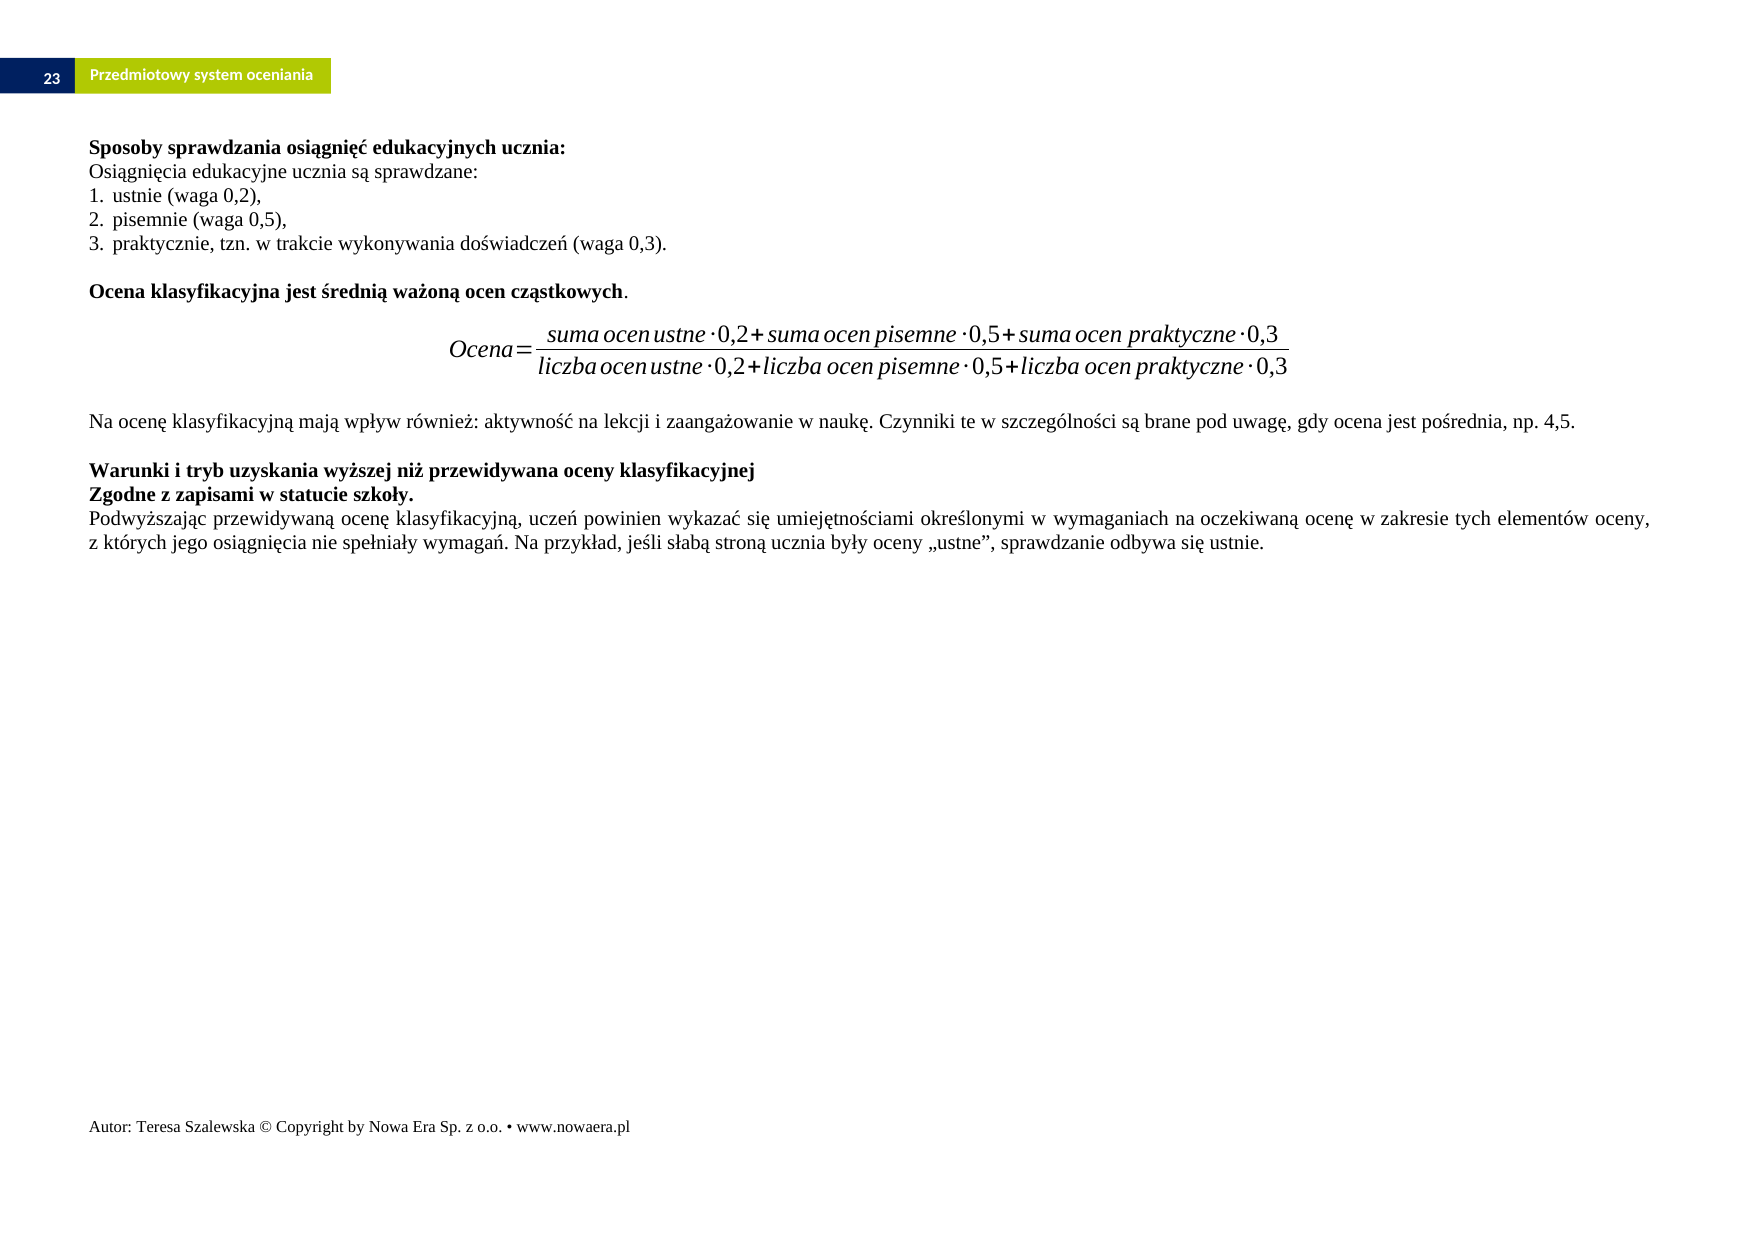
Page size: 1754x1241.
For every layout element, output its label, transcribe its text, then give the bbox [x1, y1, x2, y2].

text Sposoby sprawdzania osiągnięć edukacyjnych ucznia: [88, 135, 1651, 159]
text Osiągnięcia edukacyjne ucznia są sprawdzane: [88, 159, 1651, 183]
text Warunki i tryb uzyskania wyższej niż przewidywana oceny klasyfikacyjnej [88, 457, 1651, 482]
list 3. praktycznie, tzn. w trakcie wykonywania doświadczeń (waga 0,3). [88, 231, 1651, 255]
text Na ocenę klasyfikacyjną mają wpływ również: aktywność na lekcji i zaangażowanie w naukę. Czynniki te w szczególności są brane pod uwagę, gdy ocena jest pośrednia, np. 4,5. [88, 409, 1651, 433]
list 1. ustnie (waga 0,2), [88, 183, 1651, 207]
list 2. pisemnie (waga 0,5), [88, 207, 1651, 231]
text Zgodne z zapisami w statucie szkoły. [88, 482, 1651, 506]
text Podwyższając przewidywaną ocenę klasyfikacyjną, uczeń powinien wykazać się umiejętnościami określonymi w wymaganiach na oczekiwaną ocenę w zakresie tych elementów oceny, z których jego osiągnięcia nie spełniały wymagań. Na przykład, jeśli słabą stroną ucznia były oceny „ustne”, sprawdzanie odbywa się ustnie. [88, 506, 1651, 554]
text Ocena klasyfikacyjna jest średnią ważoną ocen cząstkowych. [88, 255, 1651, 303]
